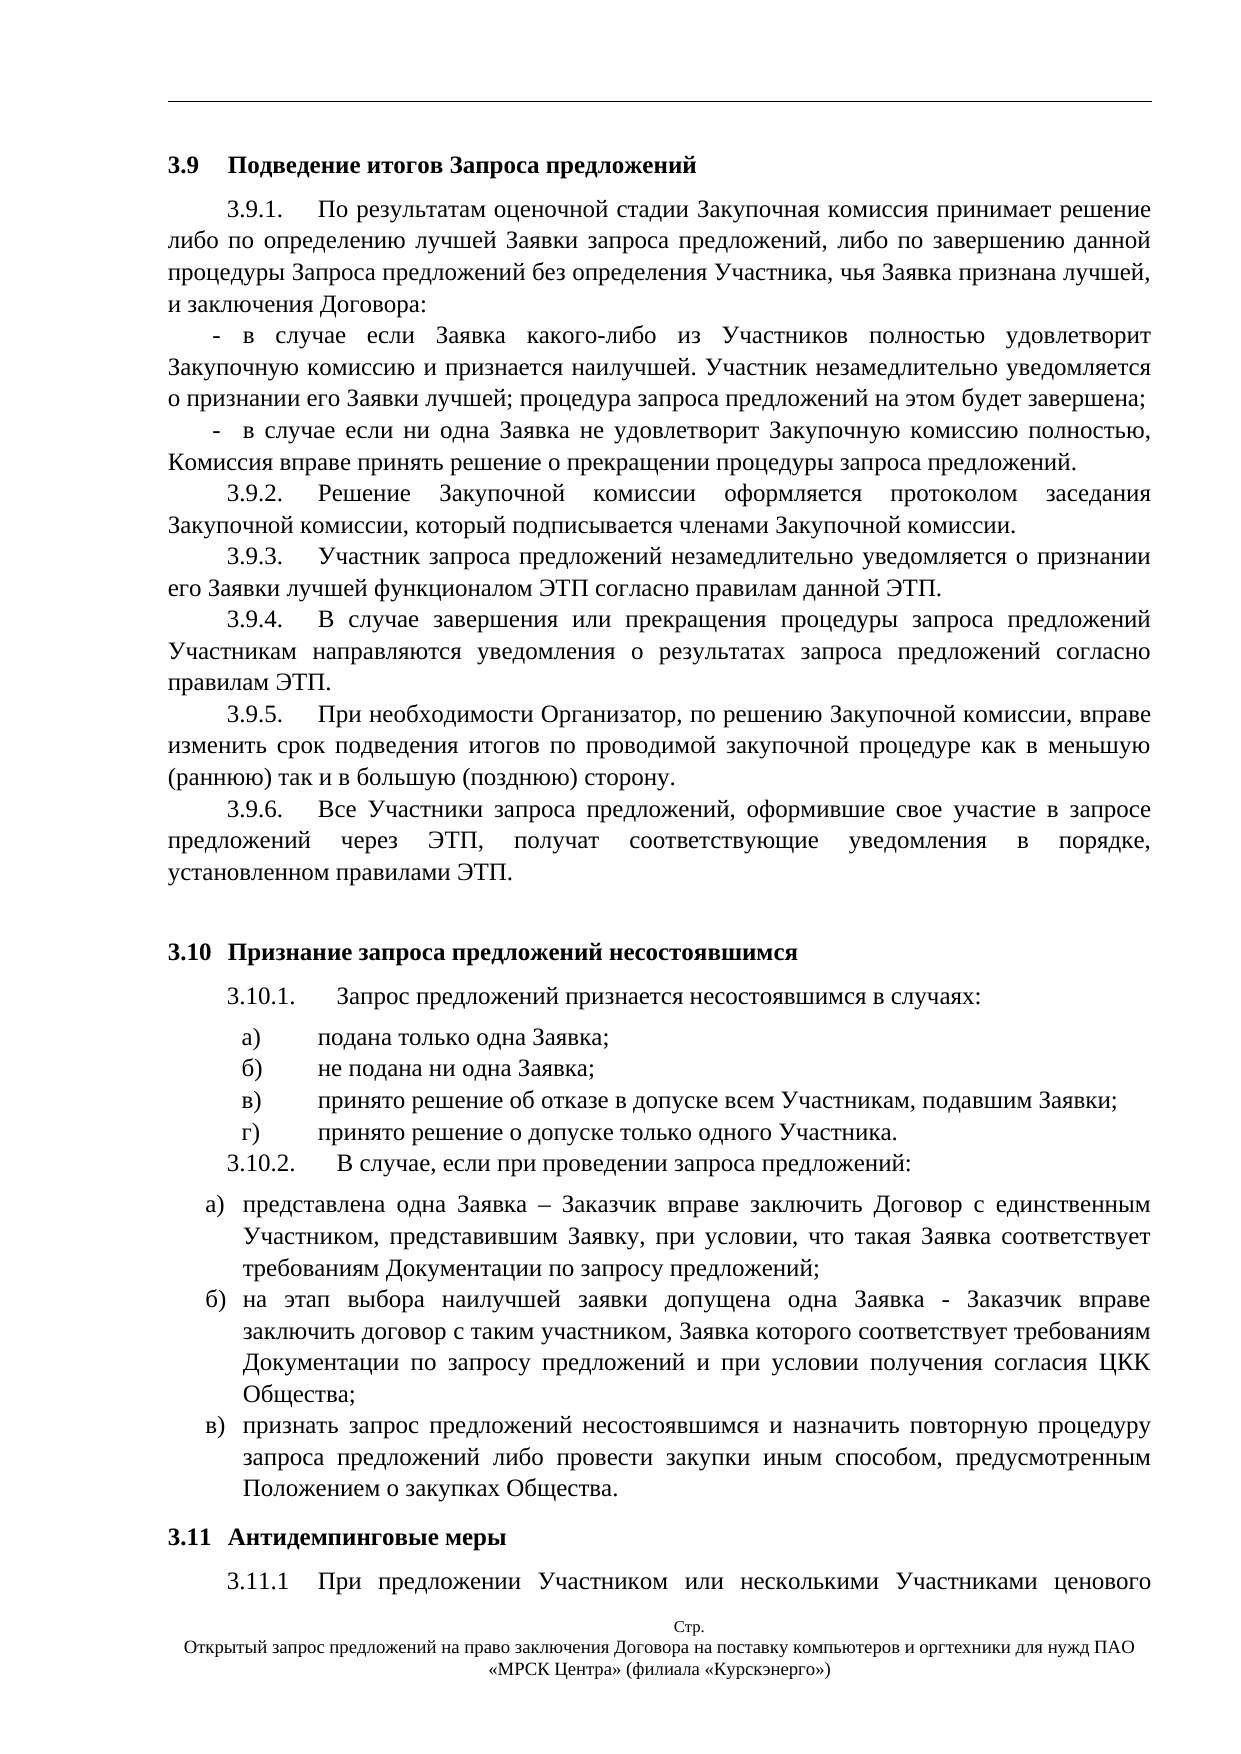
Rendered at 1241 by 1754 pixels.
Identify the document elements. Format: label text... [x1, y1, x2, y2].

subtitle Антидемпинговые меры [168, 1522, 1152, 1551]
list на этап выбора наилучшей заявки допущена одна Заявка - Заказчик вправе заключить договор с таким участником, Заявка которого соответствует требованиям Документации по запросу предложений и при условии получения согласия ЦКК Общества; [205, 1284, 1152, 1408]
list Решение Закупочной комиссии оформляется протоколом заседания Закупочной комиссии, который подписывается членами Закупочной комиссии. [168, 478, 1152, 538]
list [168, 1566, 1152, 1594]
list представлена одна Заявка – Заказчик вправе заключить Договор с единственным Участником, представившим Заявку, при условии, что такая Заявка соответствует требованиям Документации по запросу предложений; [205, 1189, 1152, 1281]
list принято решение о допуске только одного Участника. [168, 1117, 1152, 1145]
list В случае завершения или прекращения процедуры запроса предложений Участникам направляются уведомления о результатах запроса предложений согласно правилам ЭТП. [168, 604, 1152, 696]
list подана только одна Заявка; [168, 1022, 1152, 1051]
list Участник запроса предложений незамедлительно уведомляется о признании его Заявки лучшей функционалом ЭТП согласно правилам данной ЭТП. [168, 541, 1152, 602]
subtitle Признание запроса предложений несостоявшимся [168, 937, 1152, 965]
list В случае, если при проведении запроса предложений: [168, 1148, 1152, 1177]
subtitle Подведение итогов Запроса предложений [168, 150, 1152, 179]
list Запрос предложений признается несостоявшимся в случаях: [168, 981, 1152, 1009]
list признать запрос предложений несостоявшимся и назначить повторную процедуру запроса предложений либо провести закупки иным способом, предусмотренным Положением о закупках Общества. [205, 1410, 1152, 1502]
list в случае если ни одна Заявка не удовлетворит Закупочную комиссию полностью, Комиссия вправе принять решение о прекращении процедуры запроса предложений. [168, 415, 1152, 475]
list По результатам оценочной стадии Закупочная комиссия принимает решение либо по определению лучшей Заявки запроса предложений, либо по завершению данной процедуры Запроса предложений без определения Участника, чья Заявка признана лучшей, и заключения Договора: [168, 194, 1152, 317]
list в случае если Заявка какого-либо из Участников полностью удовлетворит Закупочную комиссию и признается наилучшей. Участник незамедлительно уведомляется о признании его Заявки лучшей; процедура запроса предложений на этом будет завершена; [168, 320, 1152, 412]
list Все Участники запроса предложений, оформившие свое участие в запросе предложений через ЭТП, получат соответствующие уведомления в порядке, установленном правилами ЭТП. [168, 794, 1152, 886]
list принято решение об отказе в допуске всем Участникам, подавшим Заявки; [168, 1085, 1152, 1114]
list При необходимости Организатор, по решению Закупочной комиссии, вправе изменить срок подведения итогов по проводимой закупочной процедуре как в меньшую (раннюю) так и в большую (позднюю) сторону. [168, 699, 1152, 791]
list не подана ни одна Заявка; [168, 1053, 1152, 1082]
